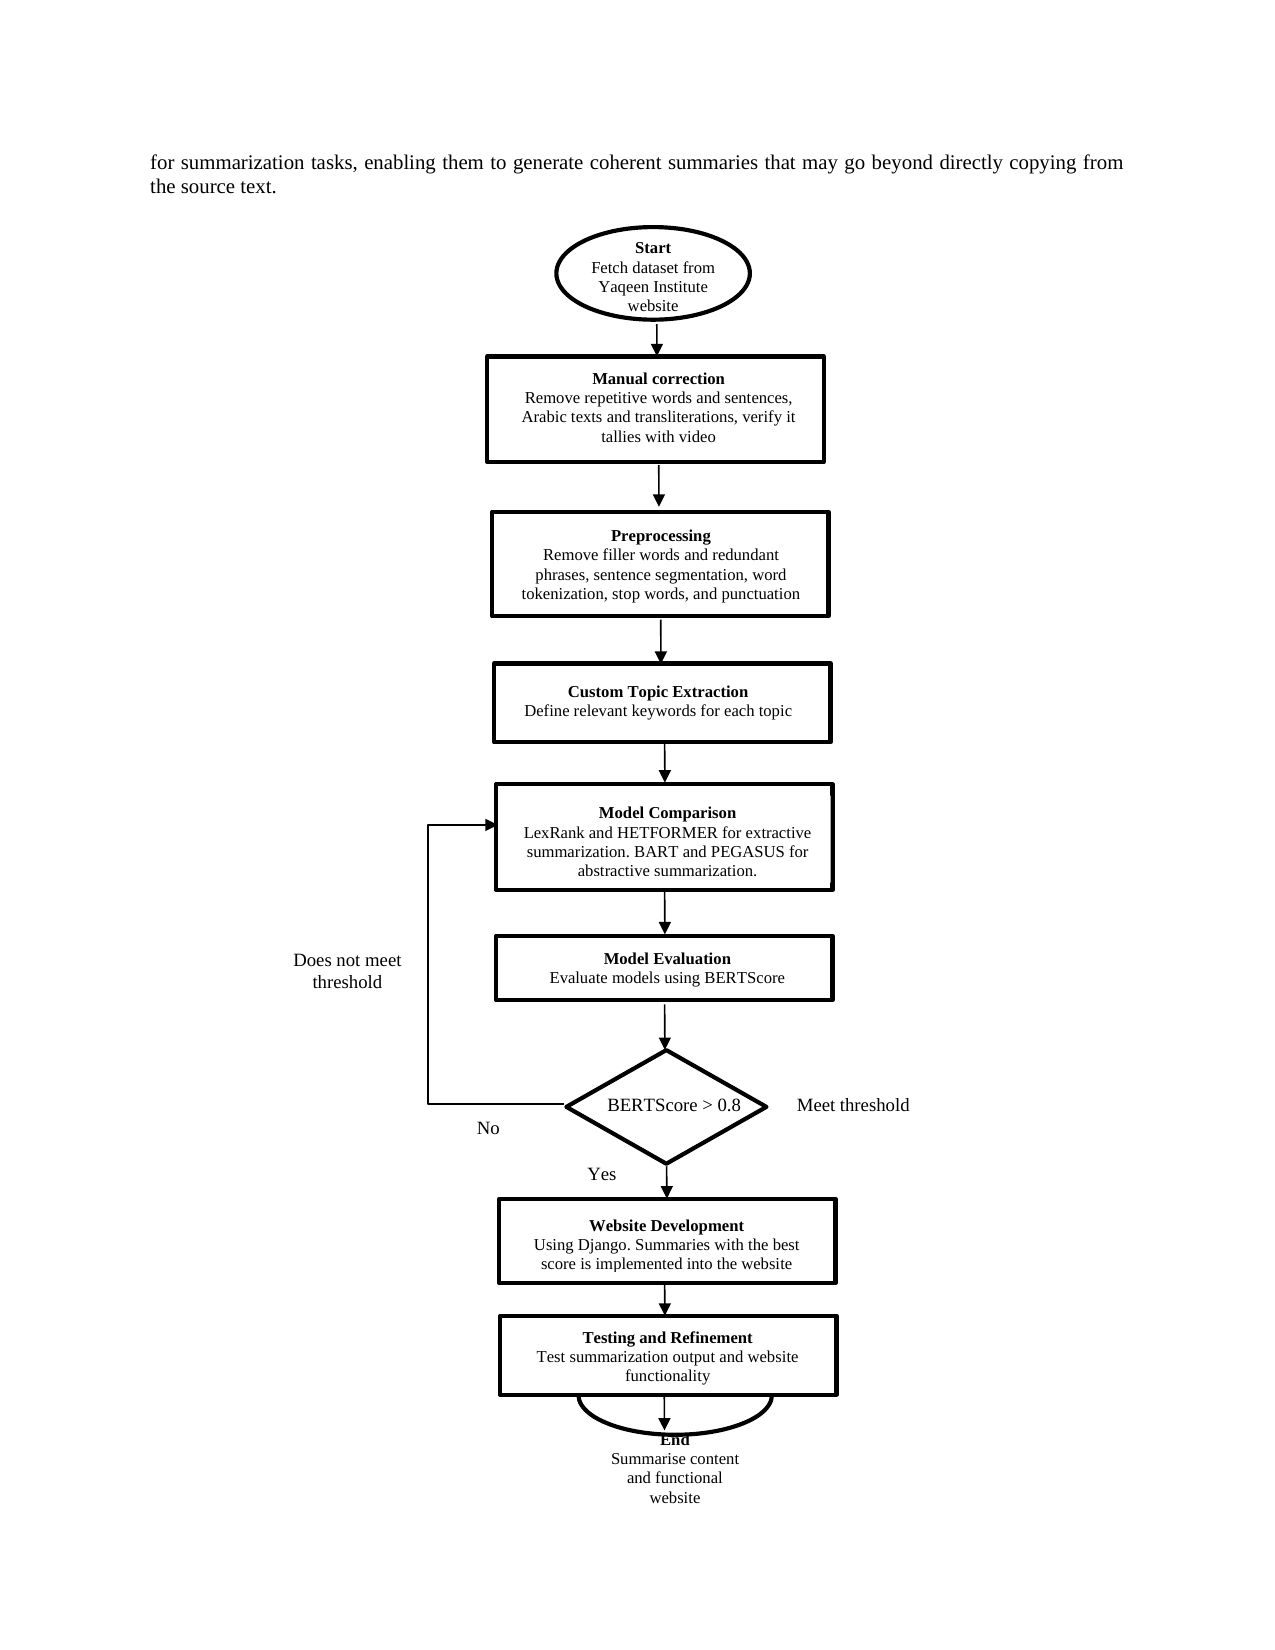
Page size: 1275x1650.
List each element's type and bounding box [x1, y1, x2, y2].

text [150, 150, 1125, 198]
